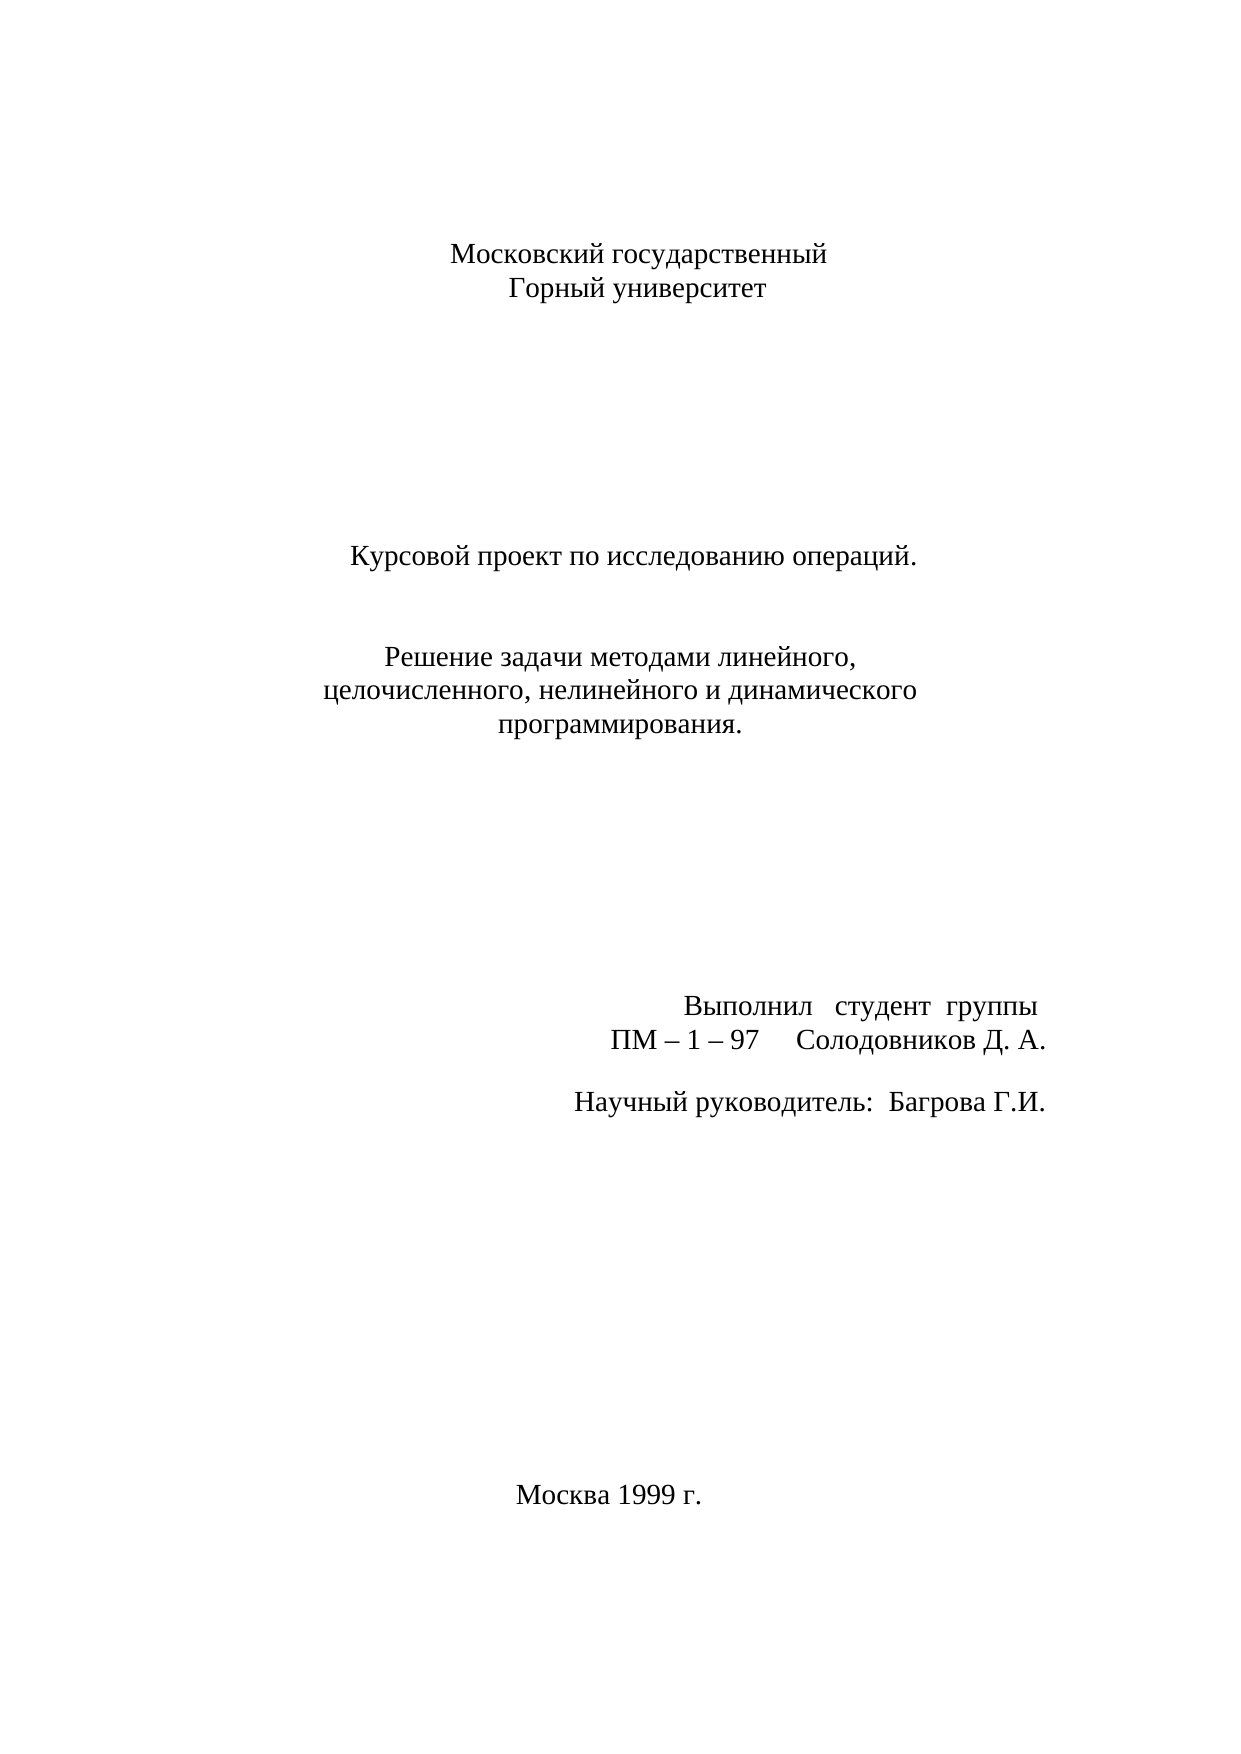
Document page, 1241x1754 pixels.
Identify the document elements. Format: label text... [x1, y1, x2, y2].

text программирования. [187, 706, 1053, 739]
text Выполнил студент группы [187, 988, 1053, 1022]
text Курсовой проект по исследованию операций. [187, 538, 1053, 572]
text Горный университет [187, 270, 1053, 303]
text Научный руководитель: Багрова Г.И. [187, 1084, 1053, 1118]
text Москва 1999 г. [187, 1477, 1053, 1511]
text Московский государственный [187, 236, 1053, 270]
text Решение задачи методами линейного, [187, 639, 1053, 672]
text ПМ – 1 – 97 Солодовников Д. А. [187, 1022, 1053, 1056]
text целочисленного, нелинейного и динамического [187, 672, 1053, 706]
